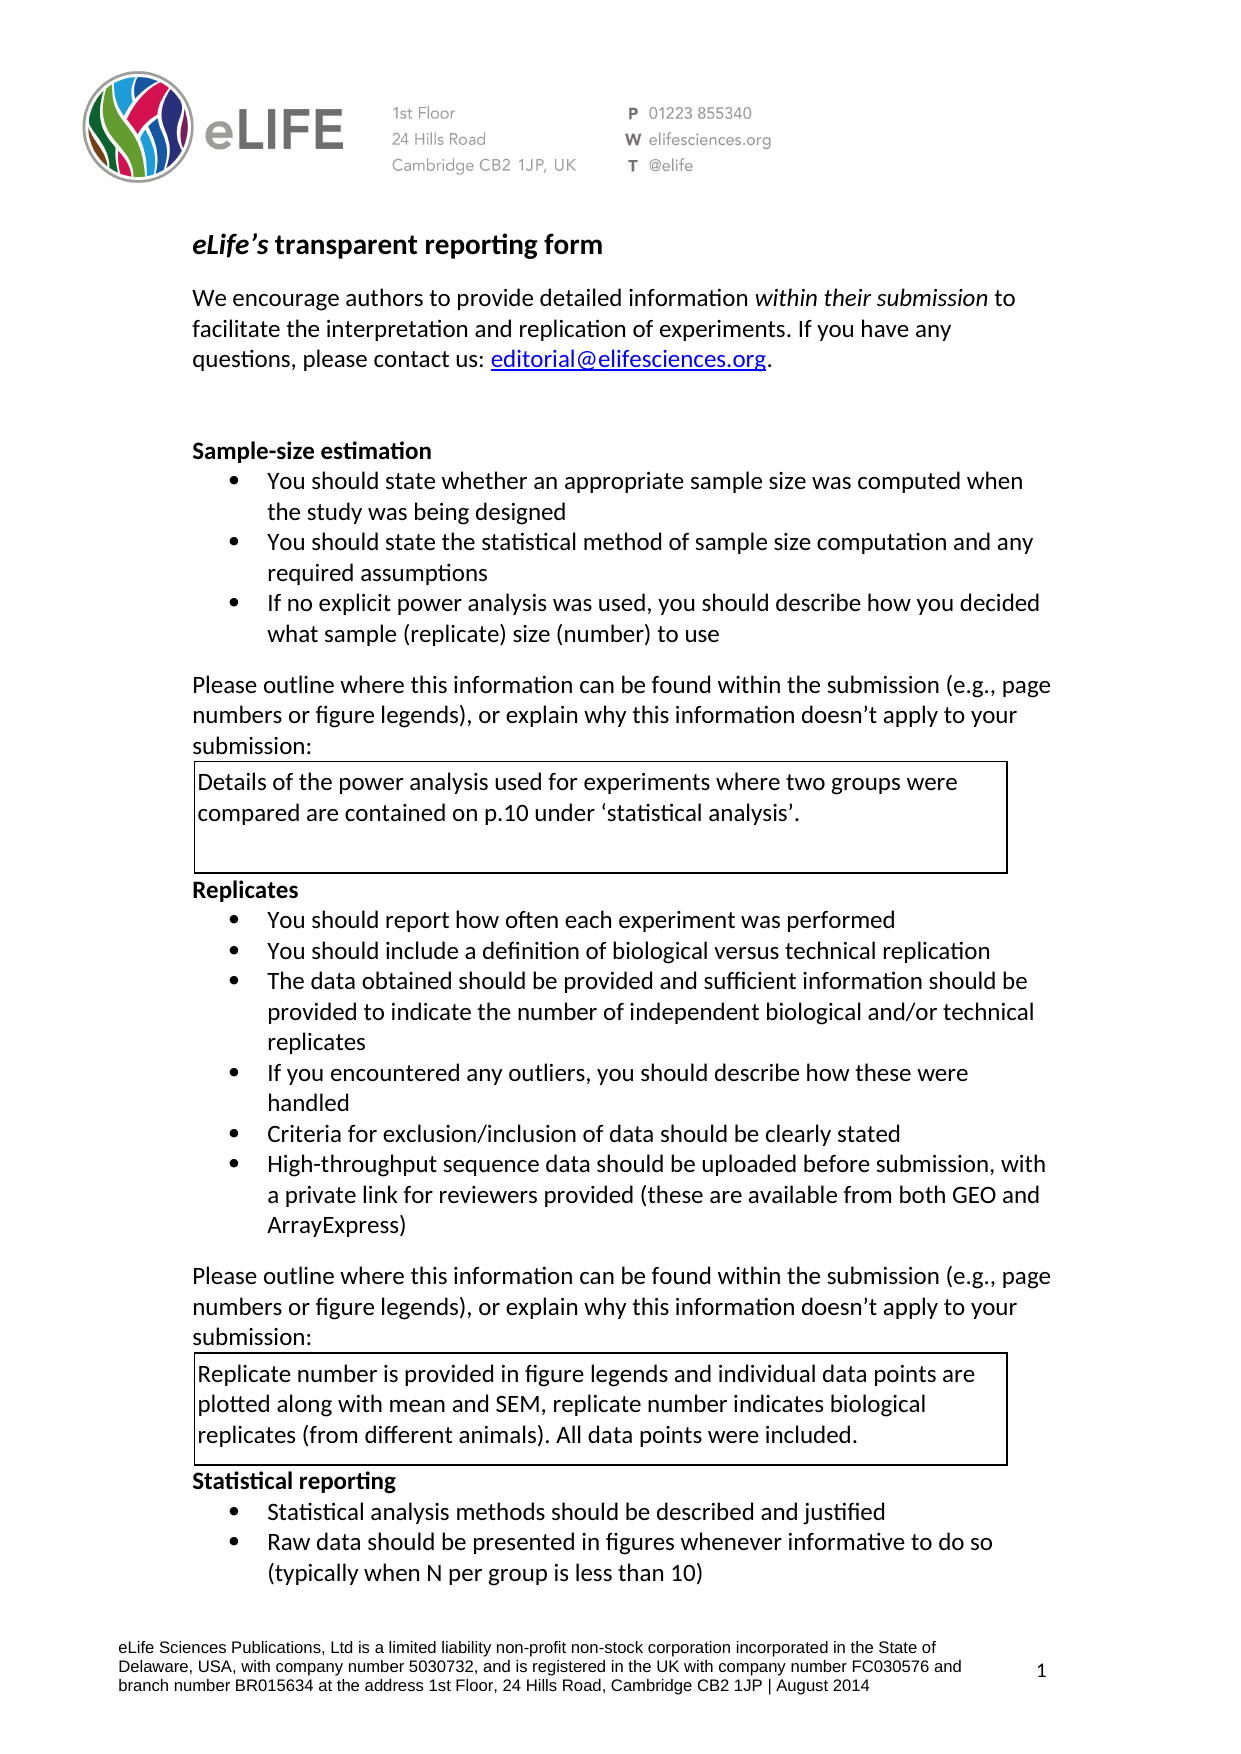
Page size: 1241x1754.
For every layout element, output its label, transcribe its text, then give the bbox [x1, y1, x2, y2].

list The data obtained should be provided and sufficient information should be provided to indicate the number of independent biological and/or technical replicates [229, 966, 1053, 1057]
text Replicates [192, 822, 1053, 904]
picture [73, 59, 784, 191]
list You should report how often each experiment was performed [229, 904, 1053, 935]
text Statistical reporting [192, 1444, 1053, 1496]
text We encourage authors to provide detailed information within their submission to facilitate the interpretation and replication of experiments. If you have any questions, please contact us: editorial@elifesciences.org. [192, 282, 1053, 374]
text Replicate number is provided in figure legends and individual data points are plotted along with mean and SEM, replicate number indicates biological replicates (from different animals). All data points were included. [195, 1356, 1006, 1452]
list If no explicit power analysis was used, you should describe how you decided what sample (replicate) size (number) to use [229, 588, 1053, 649]
list High-throughput sequence data should be uploaded before submission, with a private link for reviewers provided (these are available from both GEO and ArrayExpress) [229, 1149, 1053, 1240]
list Statistical analysis methods should be described and justified [229, 1496, 1053, 1527]
list You should state whether an appropriate sample size was computed when the study was being designed [229, 466, 1053, 527]
text Sample-size estimation [192, 435, 1053, 466]
list Criteria for exclusion/inclusion of data should be clearly stated [229, 1118, 1053, 1149]
list You should state the statistical method of sample size computation and any required assumptions [229, 527, 1053, 588]
list If you encountered any outliers, you should describe how these were handled [229, 1057, 1053, 1118]
text eLife’s transparent reporting form [192, 226, 1053, 262]
list You should include a definition of biological versus technical replication [229, 935, 1053, 966]
text Details of the power analysis used for experiments where two groups were compared are contained on p.10 under ‘statistical analysis’. [195, 764, 1006, 829]
list Raw data should be presented in figures whenever informative to do so (typically when N per group is less than 10) [229, 1527, 1053, 1588]
